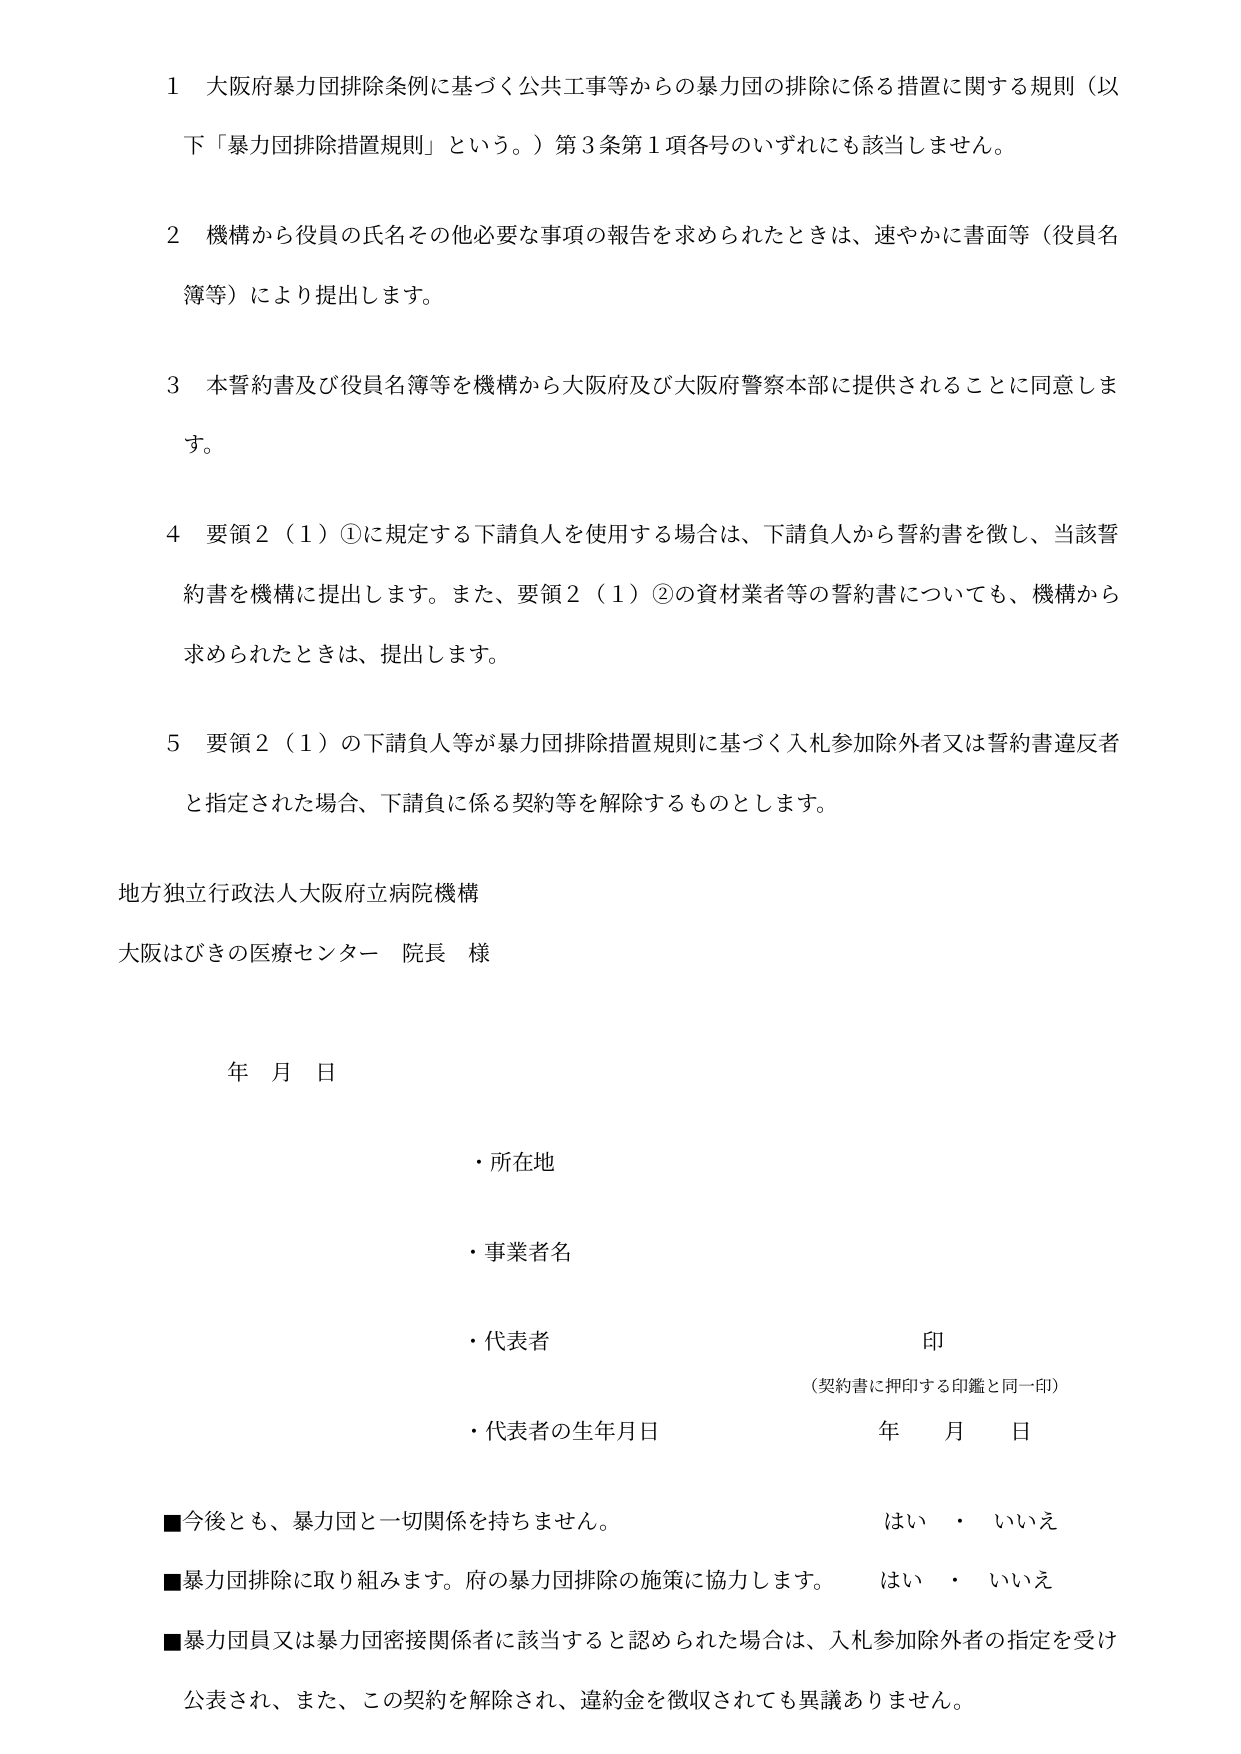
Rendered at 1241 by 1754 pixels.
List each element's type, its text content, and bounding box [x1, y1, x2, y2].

text 年 月 日 [118, 1041, 1122, 1101]
text ４ 要領２（１）①に規定する下請負人を使用する場合は、下請負人から誓約書を徴し、当該誓約書を機構に提出します。また、要領２（１）②の資材業者等の誓約書についても、機構から求められたときは、提出します。 [162, 503, 1122, 683]
text ・所在地 [118, 1131, 1122, 1191]
text ■暴力団排除に取り組みます。府の暴力団排除の施策に協力します。 はい ・ いいえ [118, 1549, 1122, 1609]
text ■今後とも、暴力団と一切関係を持ちません。 はい ・ いいえ [118, 1490, 1122, 1549]
text ・事業者名 [118, 1221, 1122, 1281]
text １ 大阪府暴力団排除条例に基づく公共工事等からの暴力団の排除に係る措置に関する規則（以下「暴力団排除措置規則」という。）第３条第１項各号のいずれにも該当しません。 [162, 55, 1122, 174]
text ５ 要領２（１）の下請負人等が暴力団排除措置規則に基づく入札参加除外者又は誓約書違反者と指定された場合、下請負に係る契約等を解除するものとします。 [162, 712, 1122, 832]
text ・代表者 印 [118, 1310, 1122, 1370]
text 地方独立行政法人大阪府立病院機構 [118, 862, 1122, 922]
text ■暴力団員又は暴力団密接関係者に該当すると認められた場合は、入札参加除外者の指定を受け公表され、また、この契約を解除され、違約金を徴収されても異議ありません。 [162, 1609, 1122, 1729]
text 大阪はびきの医療センター 院長 様 [118, 922, 1122, 982]
text ３ 本誓約書及び役員名簿等を機構から大阪府及び大阪府警察本部に提供されることに同意します。 [162, 354, 1122, 473]
text ２ 機構から役員の氏名その他必要な事項の報告を求められたときは、速やかに書面等（役員名簿等）により提出します。 [162, 204, 1122, 324]
text ・代表者の生年月日 年 月 日 [118, 1400, 1122, 1460]
text （契約書に押印する印鑑と同一印） [118, 1370, 1122, 1400]
